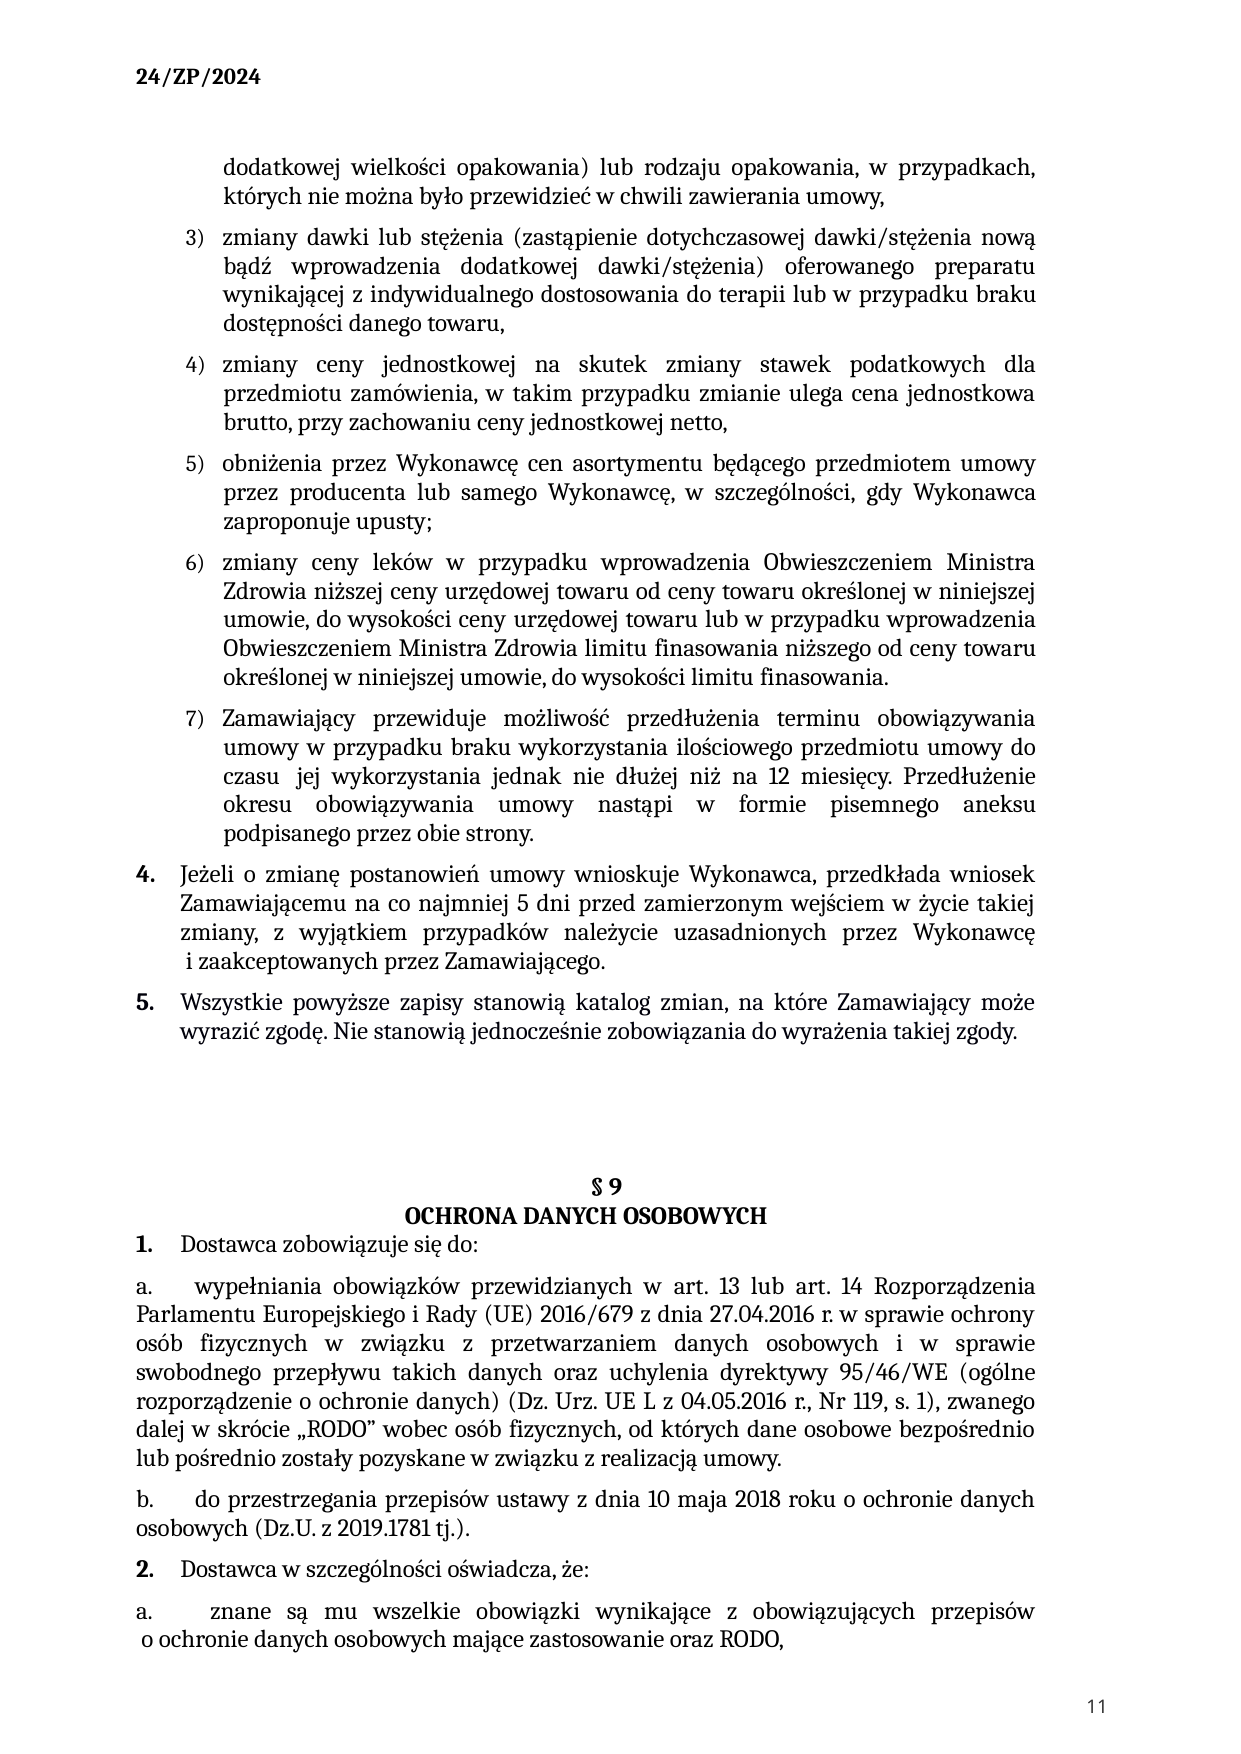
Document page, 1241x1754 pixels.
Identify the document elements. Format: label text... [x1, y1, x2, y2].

list do przestrzegania przepisów ustawy z dnia 10 maja 2018 roku o ochronie danych osobowych (Dz.U. z 2019.1781 tj.). [136, 1485, 1036, 1543]
text 4. Jeżeli o zmianę postanowień umowy wnioskuje Wykonawca, przedkłada wniosek Zamawiającemu na co najmniej 5 dni przed zamierzonym wejściem w życie takiej zmiany, z wyjątkiem przypadków należycie uzasadnionych przez Wykonawcę i zaakceptowanych przez Zamawiającego. [136, 860, 1036, 975]
text 5. Wszystkie powyższe zapisy stanowią katalog zmian, na które Zamawiający może wyrazić zgodę. Nie stanowią jednocześnie zobowiązania do wyrażenia takiej zgody. [136, 988, 1036, 1045]
list zmiany ceny leków w przypadku wprowadzenia Obwieszczeniem Ministra Zdrowia niższej ceny urzędowej towaru od ceny towaru określonej w niniejszej umowie, do wysokości ceny urzędowej towaru lub w przypadku wprowadzenia Obwieszczeniem Ministra Zdrowia limitu finasowania niższego od ceny towaru określonej w niniejszej umowie, do wysokości limitu finasowania. [186, 548, 1036, 692]
list Dostawca zobowiązuje się do: [136, 1230, 1036, 1259]
list znane są mu wszelkie obowiązki wynikające z obowiązujących przepisów o ochronie danych osobowych mające zastosowanie oraz RODO, [136, 1597, 1036, 1654]
text Ochrona danych osobowych [136, 1202, 1036, 1230]
list wypełniania obowiązków przewidzianych w art. 13 lub art. 14 Rozporządzenia Parlamentu Europejskiego i Rady (UE) 2016/679 z dnia 27.04.2016 r. w sprawie ochrony osób fizycznych w związku z przetwarzaniem danych osobowych i w sprawie swobodnego przepływu takich danych oraz uchylenia dyrektywy 95/46/WE (ogólne rozporządzenie o ochronie danych) (Dz. Urz. UE L z 04.05.2016 r., Nr 119, s. 1), zwanego dalej w skrócie „RODO” wobec osób fizycznych, od których dane osobowe bezpośrednio lub pośrednio zostały pozyskane w związku z realizacją umowy. [136, 1272, 1036, 1473]
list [186, 153, 1036, 210]
list Zamawiający przewiduje możliwość przedłużenia terminu obowiązywania umowy w przypadku braku wykorzystania ilościowego przedmiotu umowy do czasu jej wykorzystania jednak nie dłużej niż na 12 miesięcy. Przedłużenie okresu obowiązywania umowy nastąpi w formie pisemnego aneksu podpisanego przez obie strony. [186, 704, 1036, 848]
list zmiany dawki lub stężenia (zastąpienie dotychczasowej dawki/stężenia nową bądź wprowadzenia dodatkowej dawki/stężenia) oferowanego preparatu wynikającej z indywidualnego dostosowania do terapii lub w przypadku braku dostępności danego towaru, [186, 223, 1036, 338]
list obniżenia przez Wykonawcę cen asortymentu będącego przedmiotem umowy przez producenta lub samego Wykonawcę, w szczególności, gdy Wykonawca zaproponuje upusty; [186, 449, 1036, 535]
text § 9 [175, 1173, 1036, 1202]
list zmiany ceny jednostkowej na skutek zmiany stawek podatkowych dla przedmiotu zamówienia, w takim przypadku zmianie ulega cena jednostkowa brutto, przy zachowaniu ceny jednostkowej netto, [186, 350, 1036, 437]
list Dostawca w szczególności oświadcza, że: [136, 1555, 1036, 1584]
